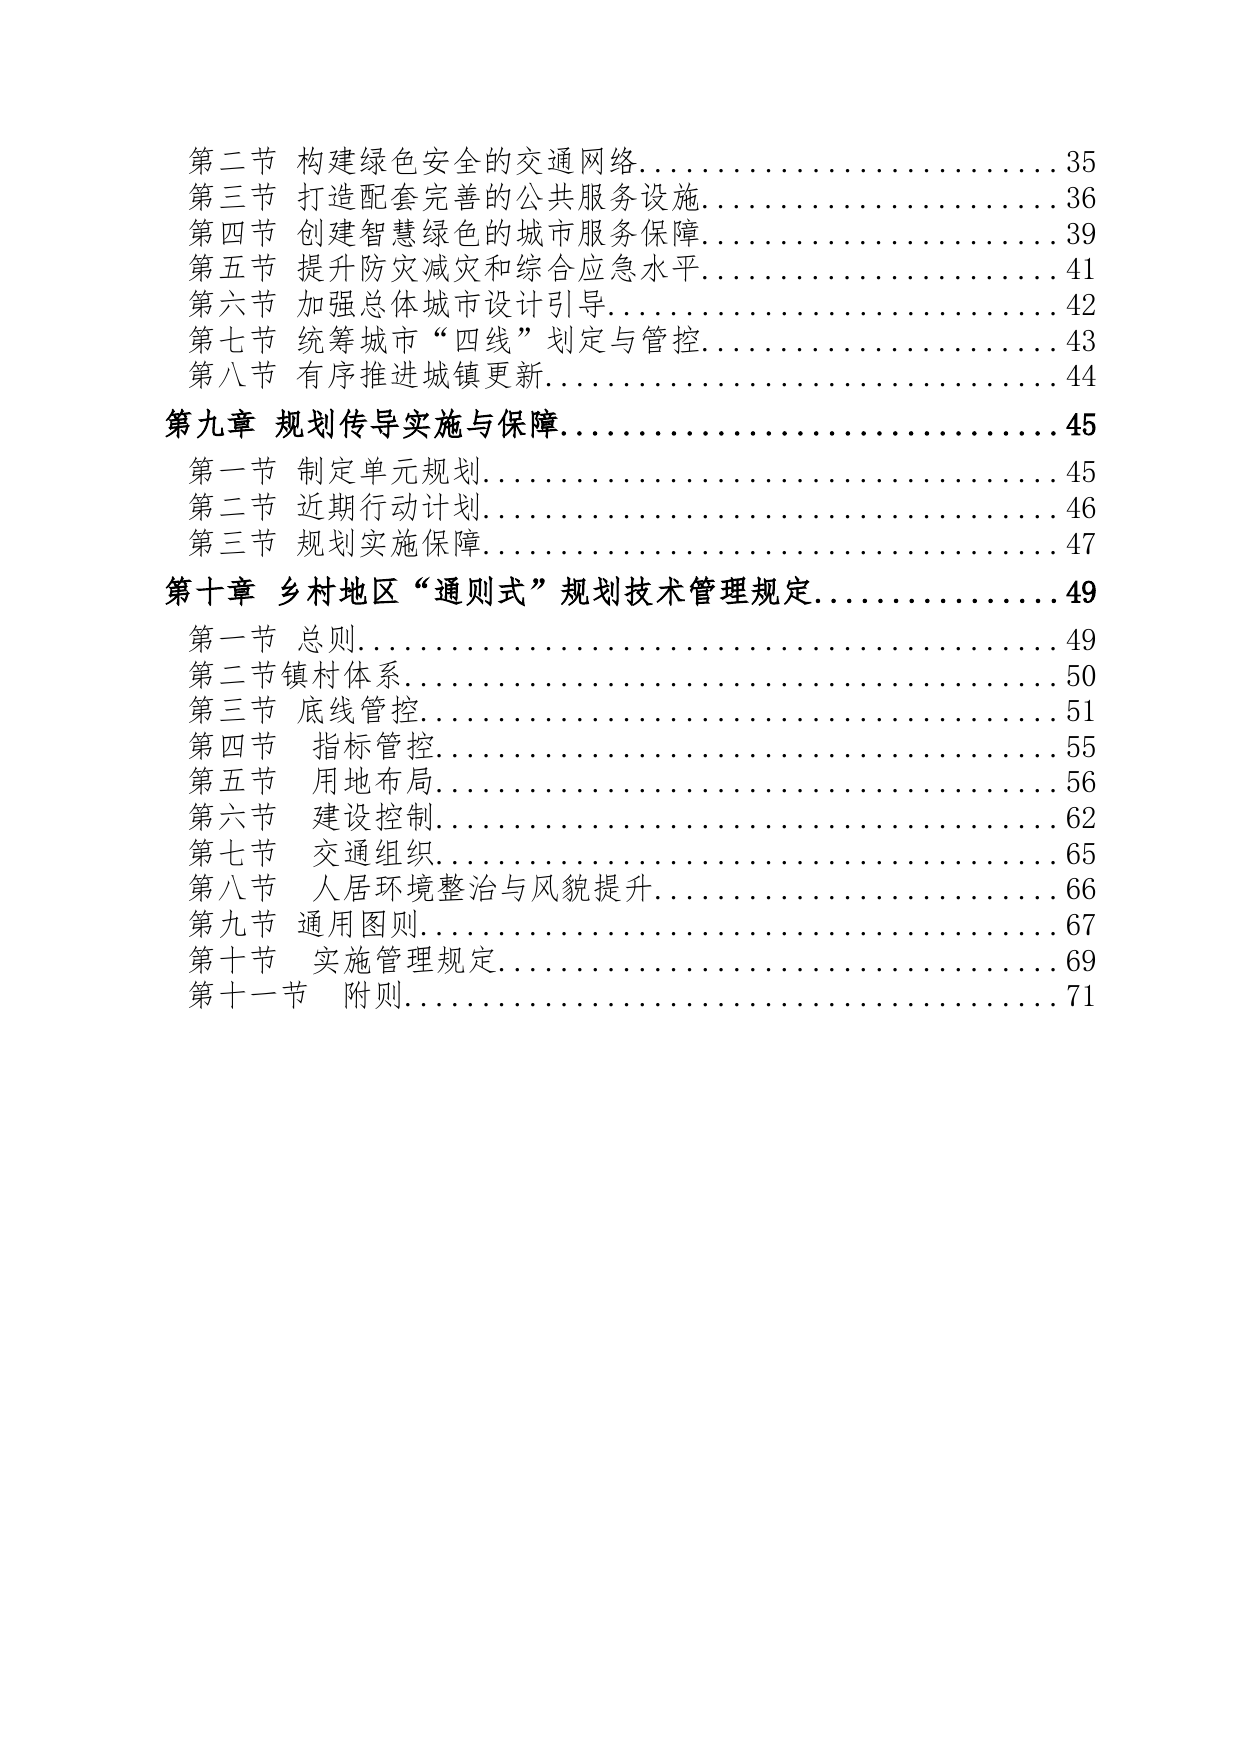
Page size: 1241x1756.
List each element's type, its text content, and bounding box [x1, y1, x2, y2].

text 第四节 创建智慧绿色的城市服务保障 39 [185, 213, 1096, 248]
text 第一节 总则 49 [185, 619, 1096, 655]
text 第六节 建设控制 62 [185, 797, 1096, 833]
text 第二节 近期行动计划 46 [185, 487, 1096, 523]
text 第八节 人居环境整治与风貌提升 66 [185, 868, 1096, 904]
text 第三节 底线管控 51 [185, 690, 1096, 726]
text 第六节 加强总体城市设计引导 42 [185, 284, 1096, 320]
text 第一节 制定单元规划 45 [185, 452, 1096, 487]
text 第九章 规划传导实施与保障 45 [162, 403, 1096, 439]
text 第五节 提升防灾减灾和综合应急水平 41 [185, 248, 1096, 284]
text 第三节 规划实施保障 47 [185, 523, 1096, 558]
text 第十一节 附则 71 [185, 975, 1096, 1011]
text 第十节 实施管理规定 69 [185, 940, 1096, 975]
text 第九节 通用图则 67 [185, 904, 1096, 940]
text 第三节 打造配套完善的公共服务设施 36 [185, 177, 1096, 213]
text 第四节 指标管控 55 [185, 726, 1096, 762]
text 第二节 构建绿色安全的交通网络 35 [185, 142, 1096, 177]
text 第五节 用地布局 56 [185, 762, 1096, 797]
text 第二节镇村体系 50 [185, 655, 1096, 690]
text 第八节 有序推进城镇更新 44 [185, 355, 1096, 391]
text 第十章 乡村地区“通则式”规划技术管理规定 49 [162, 571, 1096, 607]
text 第七节 统筹城市“四线”划定与管控 43 [185, 320, 1096, 355]
text 第七节 交通组织 65 [185, 833, 1096, 868]
